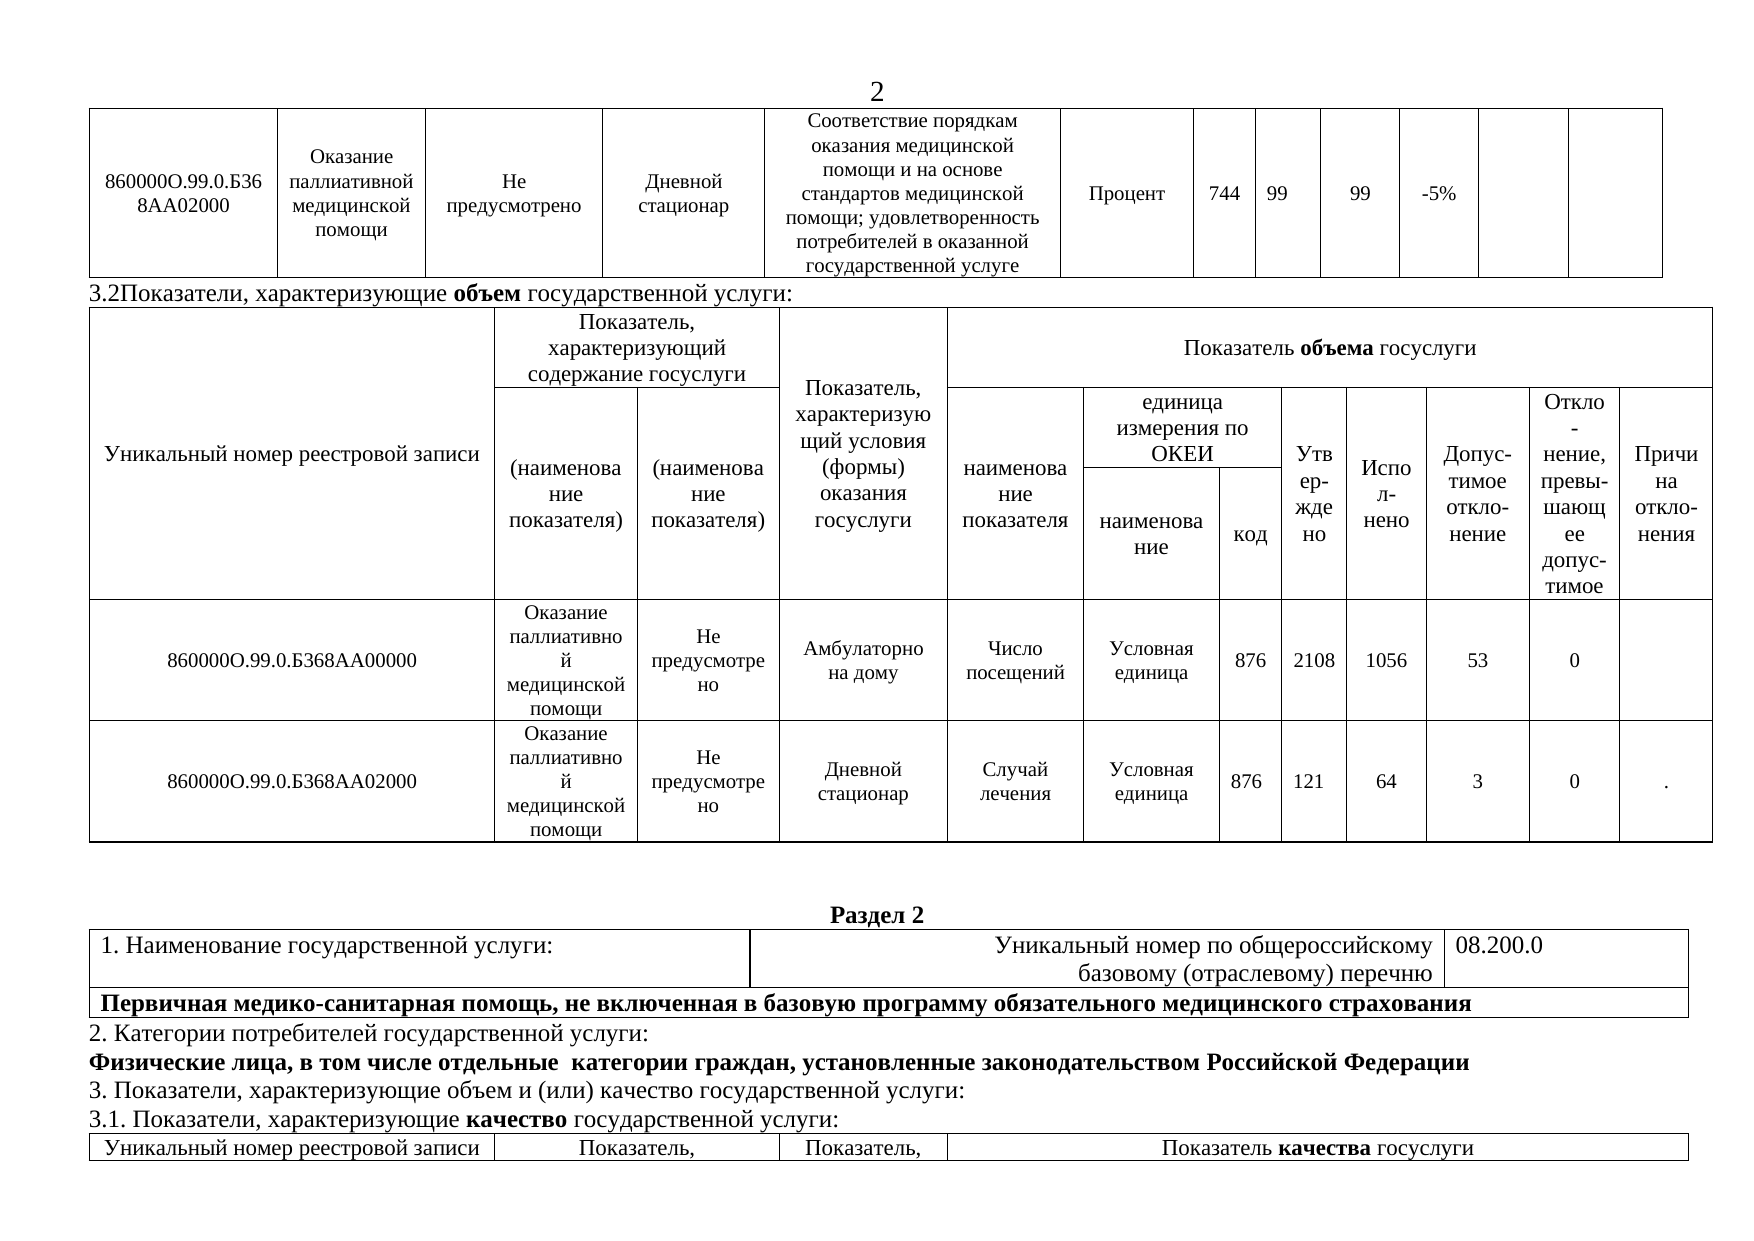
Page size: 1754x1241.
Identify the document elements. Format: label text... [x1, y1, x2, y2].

table_cell Условная единица [1084, 600, 1219, 720]
table_cell Утвер-ждено [1282, 388, 1346, 599]
table_cell 2108 [1282, 600, 1346, 720]
table_cell Причина откло-нения [1620, 388, 1712, 599]
table_header Показатель, характеризующий содержание госуслуги [495, 308, 779, 387]
text 3. Показатели, характеризующие объем и (или) качество государственной услуги: [89, 1076, 1665, 1104]
text 3.1. Показатели, характеризующие качество государственной услуги: [89, 1104, 1665, 1133]
table_cell наименование [1084, 468, 1219, 599]
table_cell Дневной стационар [780, 721, 947, 841]
table_cell 64 [1347, 721, 1426, 841]
table_cell 0 [1530, 721, 1619, 841]
table_cell Число посещений [948, 600, 1083, 720]
table_cell Случай лечения [948, 721, 1083, 841]
table_cell 876 [1220, 721, 1281, 841]
table_header 1. Наименование государственной услуги: [90, 930, 749, 987]
table_cell 860000О.99.0.Б368АА02000 [90, 721, 494, 841]
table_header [780, 1134, 947, 1160]
text Раздел 2 [89, 900, 1665, 929]
table_cell 99 [1256, 109, 1320, 277]
table_cell Условная единица [1084, 721, 1219, 841]
table_cell 744 [1194, 109, 1255, 277]
table_header Уникальный номер по общероссийскому базовому (отраслевому) перечню [751, 930, 1444, 987]
table_cell 1056 [1347, 600, 1426, 720]
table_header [495, 1134, 779, 1160]
table_cell Первичная медико-санитарная помощь, не включенная в базовую программу обязательного медицинского страхования [90, 988, 1688, 1017]
table_cell 53 [1427, 600, 1529, 720]
table_cell единица измерения по ОКЕИ [1084, 388, 1281, 467]
text 3.2Показатели, характеризующие объем государственной услуги: [89, 278, 1665, 307]
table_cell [765, 109, 1060, 277]
text Физические лица, в том числе отдельные категории граждан, установленные законодательством Российской Федерации [89, 1047, 1665, 1076]
table_cell (наименование показателя) [638, 388, 779, 599]
table_cell [1620, 600, 1712, 720]
table_cell 0 [1530, 600, 1619, 720]
table_cell Амбулаторно на дому [780, 600, 947, 720]
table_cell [278, 109, 425, 277]
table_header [948, 1134, 1688, 1160]
table_header Показатель, характеризующий условия (формы) оказания госуслуги [780, 308, 947, 599]
table_cell . [1620, 721, 1712, 841]
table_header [90, 1134, 494, 1160]
table_cell Допус-тимое откло-нение [1427, 388, 1529, 599]
table_cell Испол-нено [1347, 388, 1426, 599]
table_cell Оказание паллиативной медицинской помощи [495, 721, 637, 841]
table_cell Оказание паллиативной медицинской помощи [495, 600, 637, 720]
table_cell 876 [1220, 600, 1281, 720]
table_cell Не предусмотрено [638, 721, 779, 841]
table_cell -5% [1400, 109, 1478, 277]
table_header 08.200.0 [1445, 930, 1688, 987]
table_header Показатель объема госуслуги [948, 308, 1712, 387]
table_cell Откло-нение, превы-шающее допус-тимое [1530, 388, 1619, 599]
table_cell Не предусмотрено [426, 109, 602, 277]
table_cell [1569, 109, 1662, 277]
table_header Уникальный номер реестровой записи [90, 308, 494, 599]
table_cell Процент [1061, 109, 1193, 277]
table_cell код [1220, 468, 1281, 599]
table_cell наименование показателя [948, 388, 1083, 599]
table_cell 860000О.99.0.Б368АА02000 [90, 109, 277, 277]
table_cell Дневной стационар [603, 109, 764, 277]
table_cell 99 [1321, 109, 1399, 277]
table_cell 3 [1427, 721, 1529, 841]
text 2. Категории потребителей государственной услуги: [89, 1018, 1665, 1047]
table_cell [1479, 109, 1568, 277]
table_cell 121 [1282, 721, 1346, 841]
table_cell 860000О.99.0.Б368АА00000 [90, 600, 494, 720]
table_cell (наименование показателя) [495, 388, 637, 599]
table_cell Не предусмотрено [638, 600, 779, 720]
